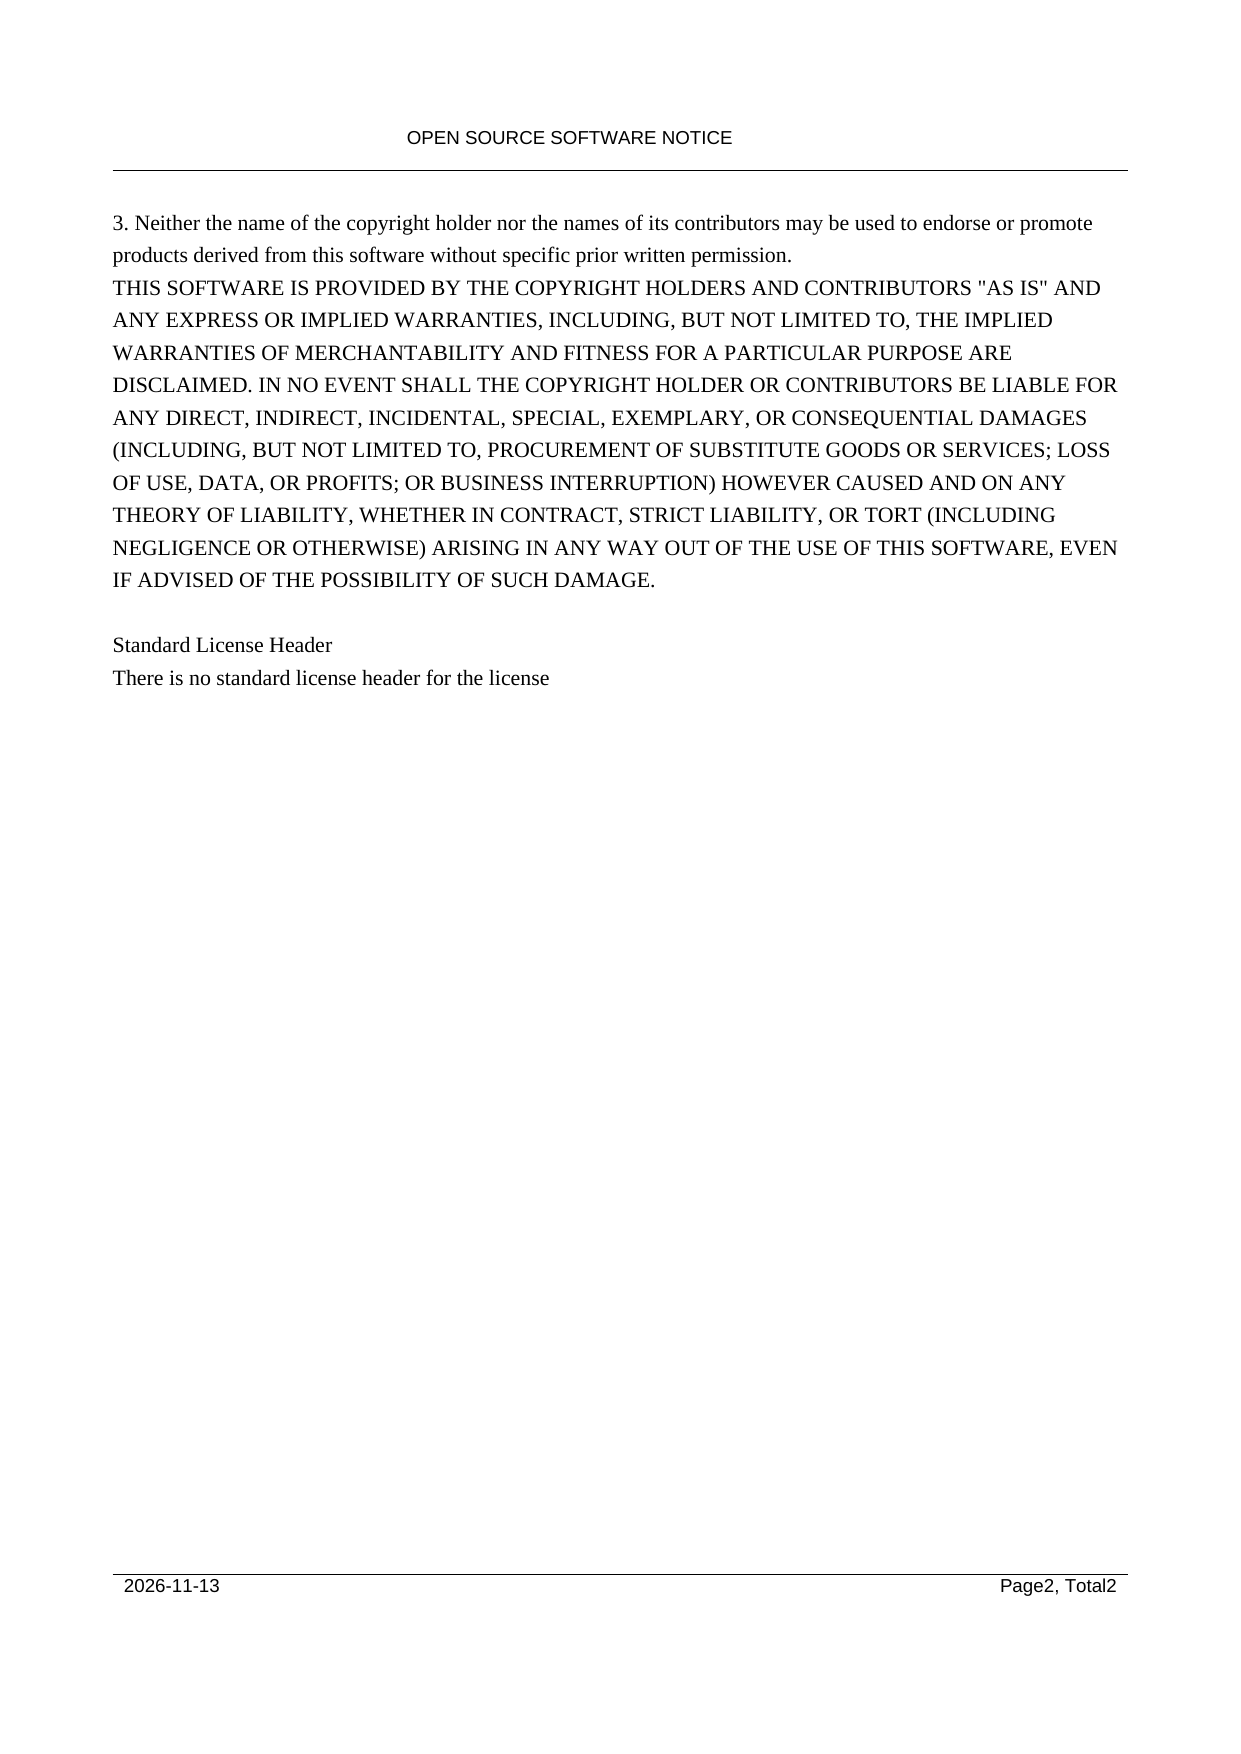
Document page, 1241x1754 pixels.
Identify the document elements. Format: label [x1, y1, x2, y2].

text [112, 206, 1128, 694]
